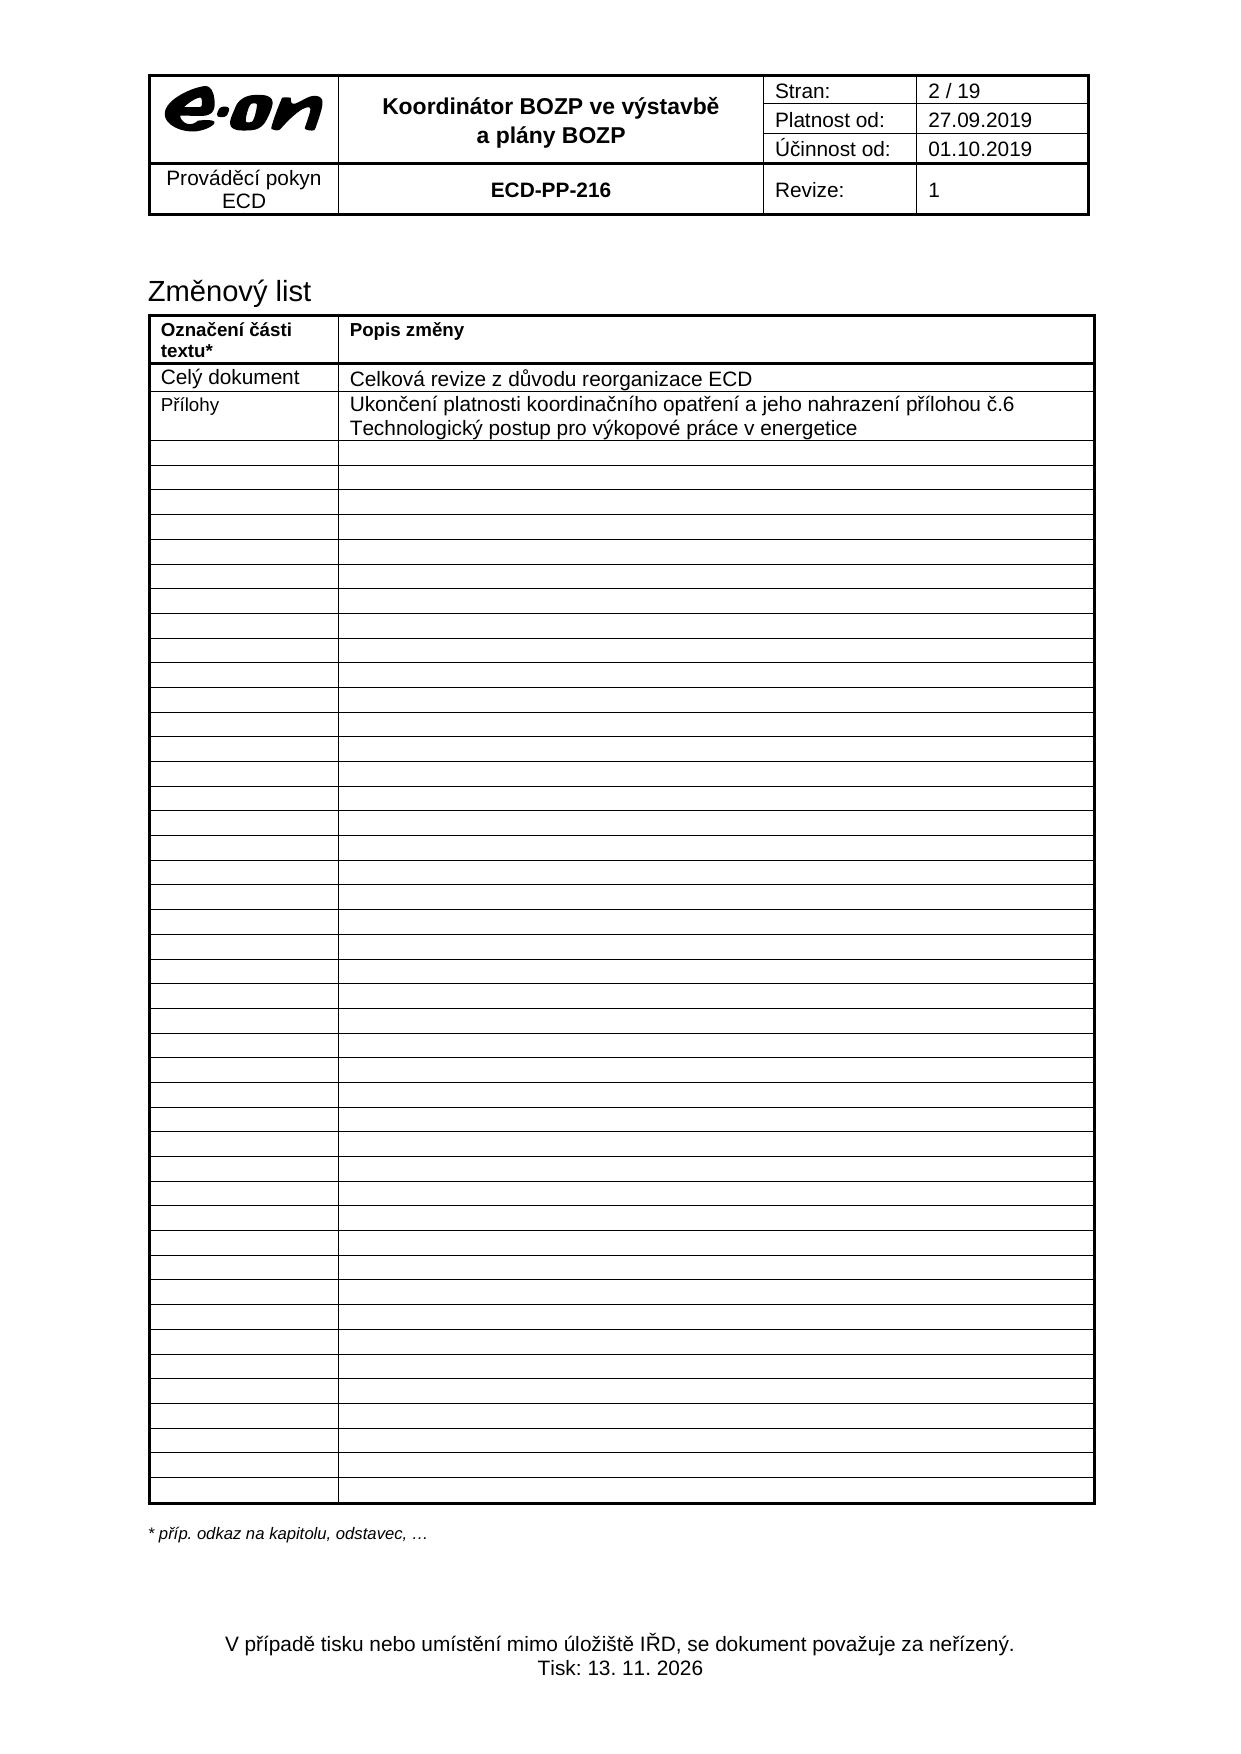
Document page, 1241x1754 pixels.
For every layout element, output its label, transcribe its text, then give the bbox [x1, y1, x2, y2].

table_cell [339, 1453, 1093, 1477]
table_cell [151, 1355, 338, 1378]
table_cell [339, 1478, 1093, 1502]
table_cell [339, 861, 1093, 884]
table_cell [339, 1379, 1093, 1403]
table_header Popis změny [339, 317, 1093, 362]
table_cell [339, 663, 1093, 687]
table_cell [339, 1182, 1093, 1205]
table_cell [151, 441, 338, 465]
table_cell [339, 737, 1093, 761]
table_cell [151, 1206, 338, 1230]
table_cell [151, 1083, 338, 1107]
text Změnový list [148, 274, 1092, 307]
table_cell [339, 787, 1093, 810]
table_cell [151, 490, 338, 514]
table_cell [339, 1157, 1093, 1181]
table_cell [339, 1108, 1093, 1131]
table_header Označení části textu* [151, 317, 338, 362]
table_cell [151, 1157, 338, 1181]
table_cell [339, 1404, 1093, 1427]
table_cell [151, 737, 338, 761]
table_cell [339, 490, 1093, 514]
table_cell [151, 885, 338, 909]
table_cell [151, 589, 338, 613]
table_cell [151, 811, 338, 835]
table_cell [339, 910, 1093, 934]
table_cell [339, 1280, 1093, 1304]
table_cell [339, 935, 1093, 958]
table_cell [339, 565, 1093, 588]
table_cell [339, 1206, 1093, 1230]
table_cell [151, 935, 338, 958]
table_cell [151, 688, 338, 712]
table_cell [151, 1478, 338, 1502]
table_cell [151, 1330, 338, 1353]
table_cell [151, 1058, 338, 1082]
table_cell [339, 960, 1093, 983]
table_cell [339, 713, 1093, 736]
table_cell [151, 1280, 338, 1304]
table_cell [151, 861, 338, 884]
table_cell [151, 1182, 338, 1205]
table_cell [339, 885, 1093, 909]
table_cell [339, 1009, 1093, 1032]
table_cell [339, 762, 1093, 786]
table_cell [339, 466, 1093, 489]
table_cell [151, 1132, 338, 1156]
table_cell [151, 836, 338, 860]
table_cell [151, 910, 338, 934]
table_cell [339, 1132, 1093, 1156]
table_cell [151, 1256, 338, 1279]
table_cell Přílohy [151, 392, 338, 440]
table_cell [151, 713, 338, 736]
table_cell [151, 1429, 338, 1452]
table_cell Celý dokument [151, 365, 338, 391]
table_cell [339, 1083, 1093, 1107]
table_cell [151, 1108, 338, 1131]
table_cell [339, 1355, 1093, 1378]
table_cell [339, 688, 1093, 712]
table_cell [339, 811, 1093, 835]
table_cell Ukončení platnosti koordinačního opatření a jeho nahrazení přílohou č.6 Technologický postup pro výkopové práce v energetice [339, 392, 1093, 440]
table_cell [339, 836, 1093, 860]
table_cell [339, 614, 1093, 637]
table_cell [151, 1453, 338, 1477]
table_cell [151, 984, 338, 1008]
table_cell [151, 787, 338, 810]
table_cell Celková revize z důvodu reorganizace ECD [339, 365, 1093, 391]
table_cell [339, 589, 1093, 613]
table_cell [151, 960, 338, 983]
table_cell [339, 1305, 1093, 1329]
table_cell [339, 1429, 1093, 1452]
table_cell [339, 1058, 1093, 1082]
table_cell [151, 1231, 338, 1255]
table_cell [339, 1231, 1093, 1255]
table_cell [151, 1305, 338, 1329]
table_cell [339, 515, 1093, 539]
table_cell [151, 1404, 338, 1427]
table_cell [339, 1034, 1093, 1057]
table_cell [151, 614, 338, 637]
table_cell [151, 1009, 338, 1032]
table_cell [339, 1256, 1093, 1279]
table_cell [151, 1379, 338, 1403]
table_cell [151, 540, 338, 563]
table_cell [151, 1034, 338, 1057]
table_cell [151, 466, 338, 489]
table_cell [151, 639, 338, 662]
table_cell [151, 663, 338, 687]
table_cell [339, 639, 1093, 662]
table_cell [339, 984, 1093, 1008]
table_cell [151, 762, 338, 786]
text * příp. odkaz na kapitolu, odstavec, … [148, 1524, 1092, 1543]
table_cell [339, 1330, 1093, 1353]
table_cell [339, 441, 1093, 465]
table_cell [151, 565, 338, 588]
table_cell [339, 540, 1093, 563]
table_cell [151, 515, 338, 539]
